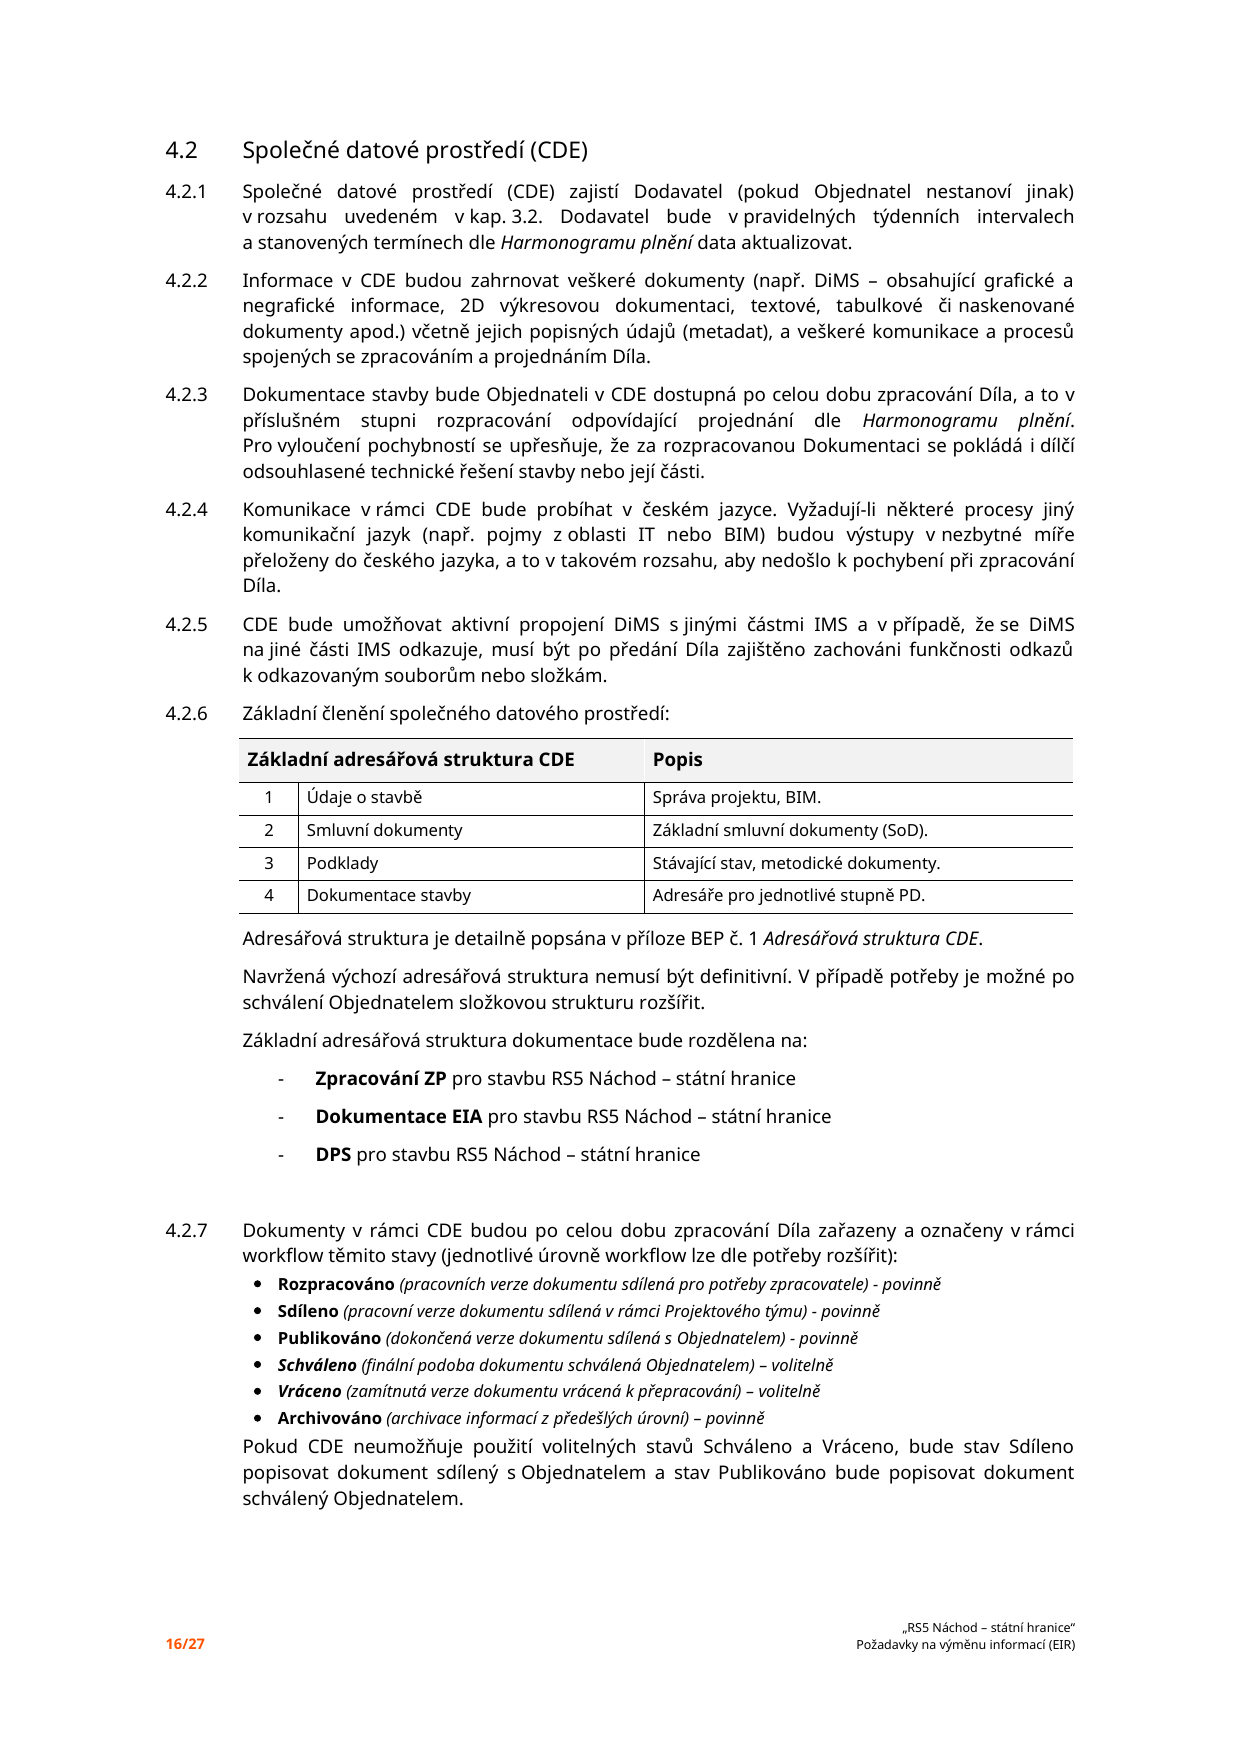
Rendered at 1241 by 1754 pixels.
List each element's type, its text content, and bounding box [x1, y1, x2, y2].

text Archivováno (archivace informací z předešlých úrovní) – povinně [254, 1407, 1075, 1429]
text Dokumenty v rámci CDE budou po celou dobu zpracování Díla zařazeny a označeny v rámci workflow těmito stavy (jednotlivé úrovně workflow lze dle potřeby rozšířit): [165, 1217, 1075, 1268]
text Komunikace v rámci CDE bude probíhat v českém jazyce. Vyžadují-li některé procesy jiný komunikační jazyk (např. pojmy z oblasti IT nebo BIM) budou výstupy v nezbytné míře přeloženy do českého jazyka, a to v takovém rozsahu, aby nedošlo k pochybení při zpracování Díla. [165, 496, 1075, 598]
table_cell Adresáře pro jednotlivé stupně PD. [645, 881, 1073, 913]
text Dokumentace stavby bude Objednateli v CDE dostupná po celou dobu zpracování Díla, a to v příslušném stupni rozpracování odpovídající projednání dle Harmonogramu plnění. Pro vyloučení pochybností se upřesňuje, že za rozpracovanou Dokumentaci se pokládá i dílčí odsouhlasené technické řešení stavby nebo její části. [165, 382, 1075, 484]
table_cell 1 [239, 783, 298, 814]
table_cell Základní smluvní dokumenty (SoD). [645, 816, 1073, 847]
text Informace v CDE budou zahrnovat veškeré dokumenty (např. DiMS – obsahující grafické a negrafické informace, 2D výkresovou dokumentaci, textové, tabulkové či naskenované dokumenty apod.) včetně jejich popisných údajů (metadat), a veškeré komunikace a procesů spojených se zpracováním a projednáním Díla. [165, 267, 1075, 369]
table_cell 2 [239, 816, 298, 847]
text Společné datové prostředí (CDE) zajistí Dodavatel (pokud Objednatel nestanoví jinak) v rozsahu uvedeném v kap. 3.2. Dodavatel bude v pravidelných týdenních intervalech a stanovených termínech dle Harmonogramu plnění data aktualizovat. [165, 178, 1075, 254]
text CDE bude umožňovat aktivní propojení DiMS s jinými částmi IMS a v případě, že se DiMS na jiné části IMS odkazuje, musí být po předání Díla zajištěno zachováni funkčnosti odkazů k odkazovaným souborům nebo složkám. [165, 611, 1075, 687]
list Dokumentace EIA pro stavbu [278, 1103, 1075, 1129]
text Základní členění společného datového prostředí: [165, 700, 1075, 725]
list Pokud CDE neumožňuje použití volitelných stavů Schváleno a Vráceno, bude stav Sdíleno popisovat dokument sdílený s Objednatelem a stav Publikováno bude popisovat dokument schválený Objednatelem. [242, 1434, 1075, 1510]
table_cell Podklady [299, 848, 644, 880]
list DPS pro stavbu [278, 1141, 1075, 1167]
text Rozpracováno (pracovních verze dokumentu sdílená pro potřeby zpracovatele) - povinně [254, 1272, 1075, 1295]
table_cell Smluvní dokumenty [299, 816, 644, 847]
list Základní adresářová struktura dokumentace bude rozdělena na: [242, 1027, 1075, 1053]
text Sdíleno (pracovní verze dokumentu sdílená v rámci Projektového týmu) - povinně [254, 1299, 1075, 1322]
table_cell Údaje o stavbě [299, 783, 644, 814]
table_cell Stávající stav, metodické dokumenty. [645, 848, 1073, 880]
text Společné datové prostředí (CDE) [165, 134, 1075, 166]
text Schváleno (finální podoba dokumentu schválená Objednatelem) – volitelně [254, 1353, 1075, 1376]
table_header Základní adresářová struktura CDE [239, 739, 644, 782]
table_cell Správa projektu, BIM. [645, 783, 1073, 814]
list Adresářová struktura je detailně popsána v příloze BEP č. 1 Adresářová struktura CDE. [242, 926, 1075, 951]
list Zpracování ZP pro stavbu [278, 1065, 1075, 1091]
list Navržená výchozí adresářová struktura nemusí být definitivní. V případě potřeby je možné po schválení Objednatelem složkovou strukturu rozšířit. [242, 964, 1075, 1015]
table_cell 4 [239, 881, 298, 913]
text Vráceno (zamítnutá verze dokumentu vrácená k přepracování) – volitelně [254, 1380, 1075, 1403]
text Publikováno (dokončená verze dokumentu sdílená s Objednatelem) - povinně [254, 1326, 1075, 1349]
table_header Popis [645, 739, 1073, 782]
table_cell Dokumentace stavby [299, 881, 644, 913]
table_cell 3 [239, 848, 298, 880]
